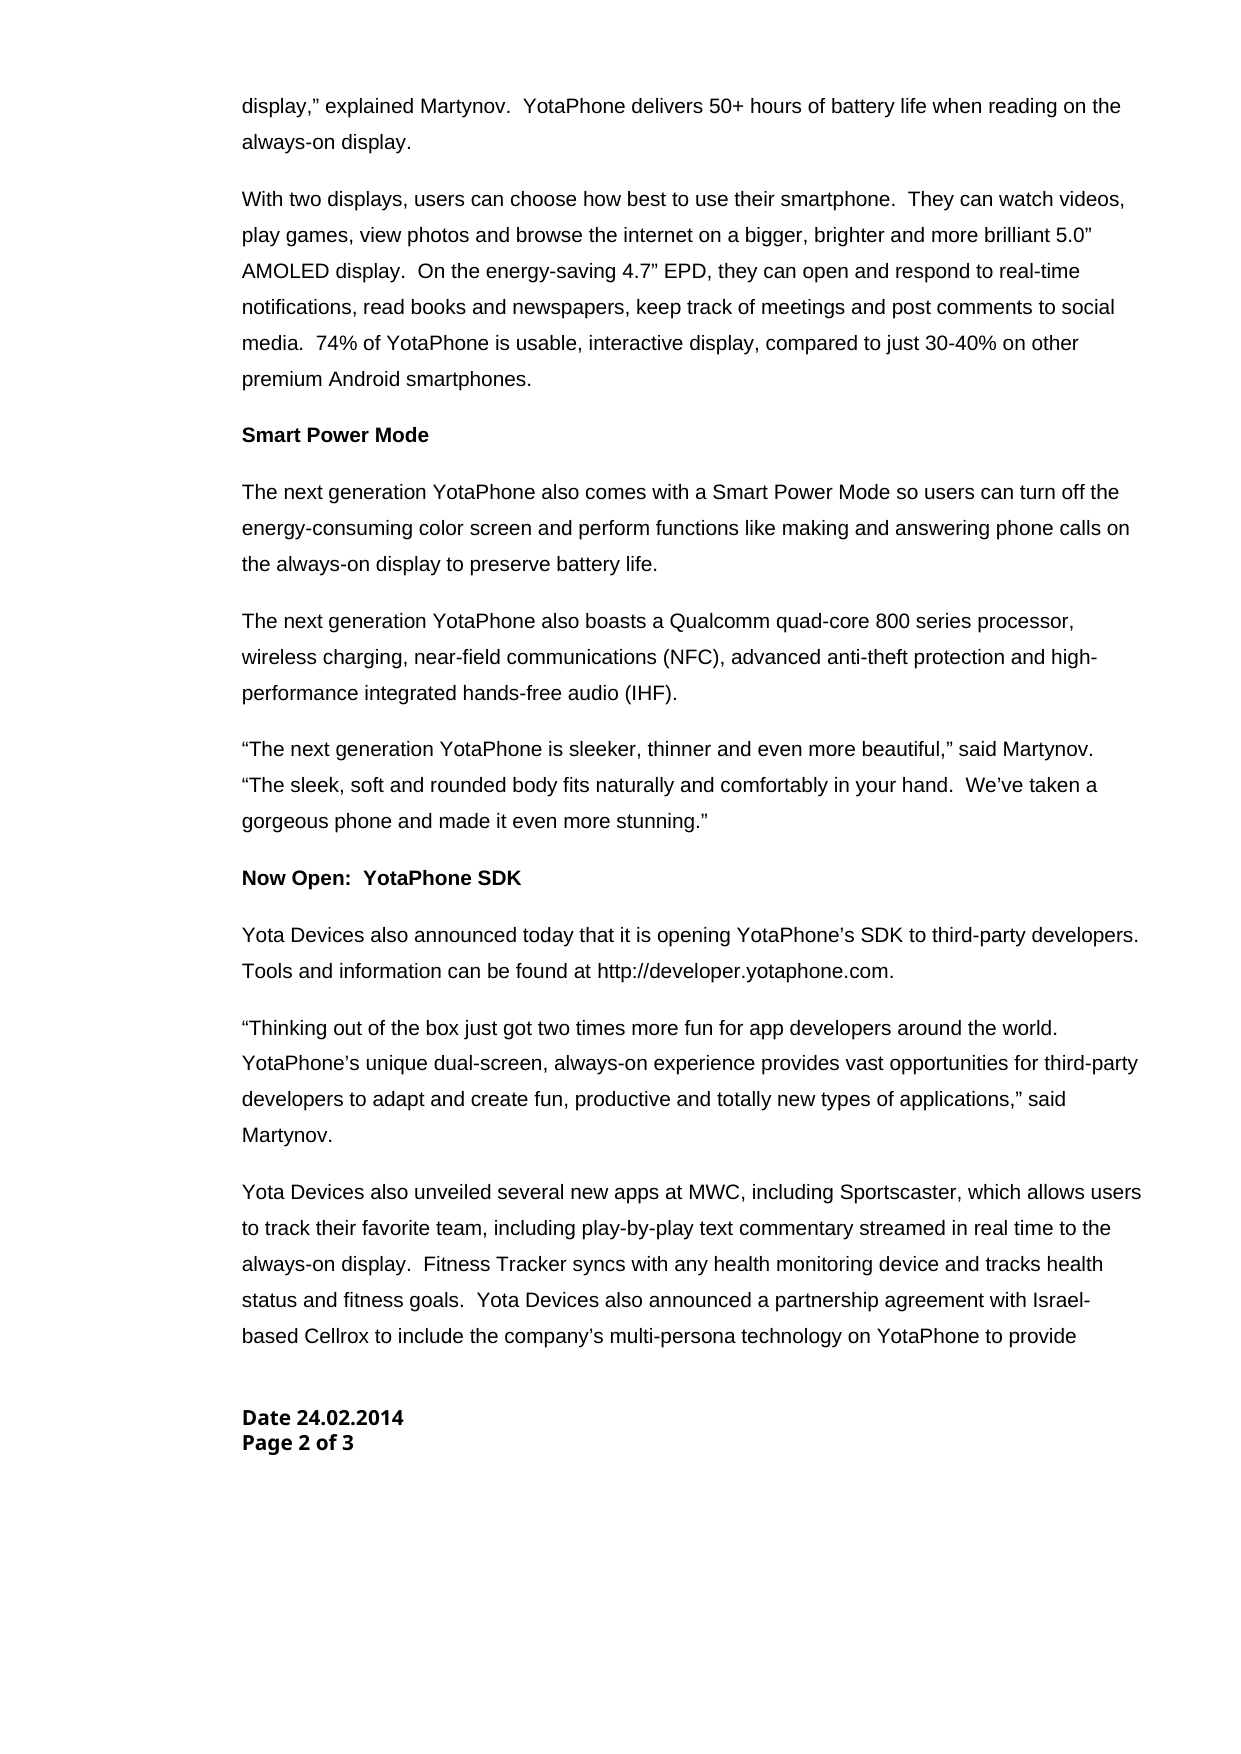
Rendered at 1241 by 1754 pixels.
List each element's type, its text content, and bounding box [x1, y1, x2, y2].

text Yota Devices also unveiled several new apps at MWC, including Sportscaster, which allows users to track their favorite team, including play-by-play text commentary streamed in real time to the always-on display. Fitness Tracker syncs with any health monitoring device and tracks health status and fitness goals. Yota Devices also announced a partnership agreement with Israel-based Cellrox to include the company’s multi-persona technology on YotaPhone to provide [242, 1180, 1146, 1348]
text Page 2 of 3 [242, 1430, 1146, 1455]
text The next generation YotaPhone also comes with a Smart Power Mode so users can turn off the energy-consuming color screen and perform functions like making and answering phone calls on the always-on display to preserve battery life. [242, 480, 1146, 576]
text Smart Power Mode [242, 423, 1146, 447]
text “The next generation YotaPhone is sleeker, thinner and even more beautiful,” said Martynov. “The sleek, soft and rounded body fits naturally and comfortably in your hand. We’ve taken a gorgeous phone and made it even more stunning.” [242, 737, 1146, 833]
text Yota Devices also announced today that it is opening YotaPhone’s SDK to third-party developers. Tools and information can be found at http://developer.yotaphone.com. [242, 923, 1146, 982]
text “Thinking out of the box just got two times more fun for app developers around the world. YotaPhone’s unique dual-screen, always-on experience provides vast opportunities for third-party developers to adapt and create fun, productive and totally new types of applications,” said Martynov. [242, 1015, 1146, 1147]
text With two displays, users can choose how best to use their smartphone. They can watch videos, play games, view photos and browse the internet on a bigger, brighter and more brilliant 5.0” AMOLED display. On the energy-saving 4.7” EPD, they can open and respond to real-time notifications, read books and newspapers, keep track of meetings and post comments to social media. 74% of YotaPhone is usable, interactive display, compared to just 30-40% on other premium Android smartphones. [242, 187, 1146, 390]
text The next generation YotaPhone also boasts a Qualcomm quad-core 800 series processor, wireless charging, near-field communications (NFC), advanced anti-theft protection and high-performance integrated hands-free audio (IHF). [242, 608, 1146, 704]
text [242, 94, 1146, 154]
text Now Open: YotaPhone SDK [242, 866, 1146, 890]
text Date 24.02.2014 [242, 1405, 1146, 1430]
